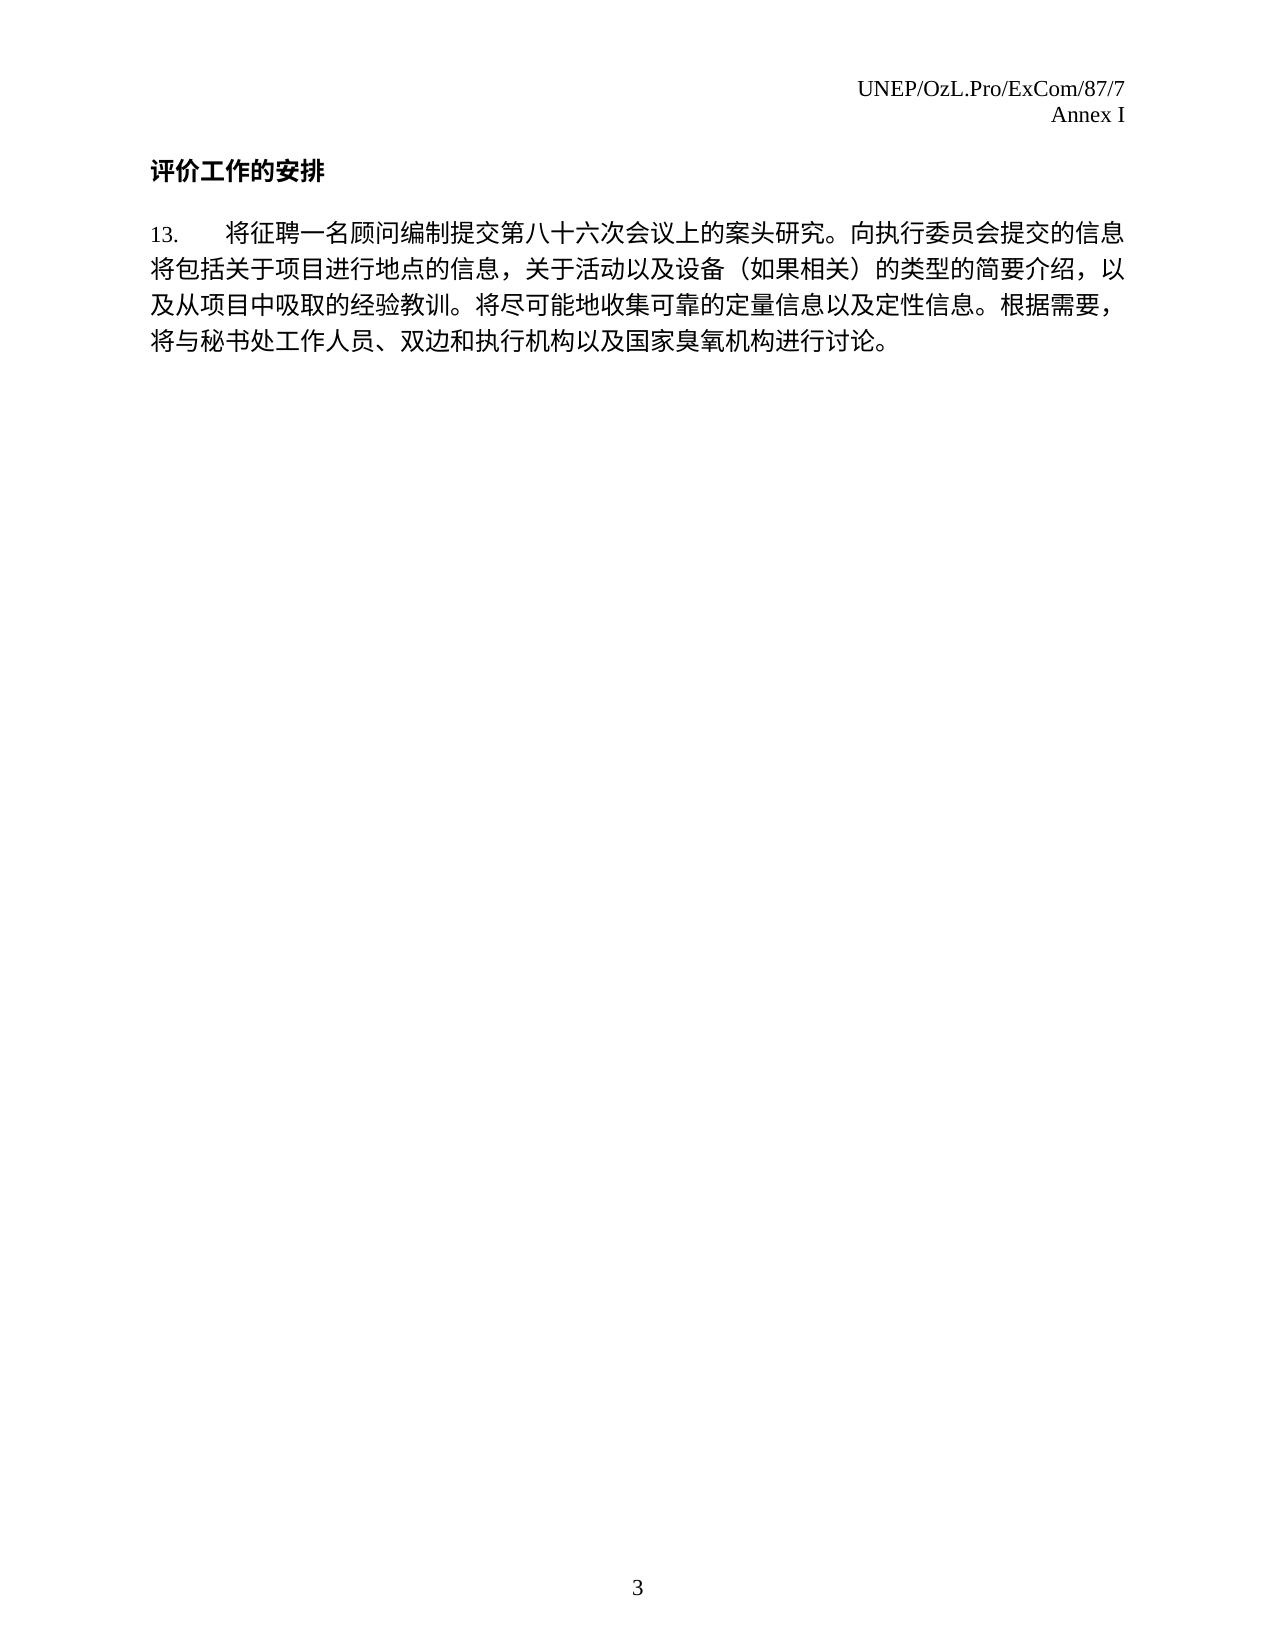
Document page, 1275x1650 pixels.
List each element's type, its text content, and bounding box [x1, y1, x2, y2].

text 评价工作的安排 [150, 154, 1125, 188]
subtitle 将征聘一名顾问编制提交第八十六次会议上的案头研究。向执行委员会提交的信息将包括关于项目进行地点的信息，关于活动以及设备（如果相关）的类型的简要介绍，以及从项目中吸取的经验教训。将尽可能地收集可靠的定量信息以及定性信息。根据需要，将与秘书处工作人员、双边和执行机构以及国家臭氧机构进行讨论。 [150, 213, 1125, 358]
